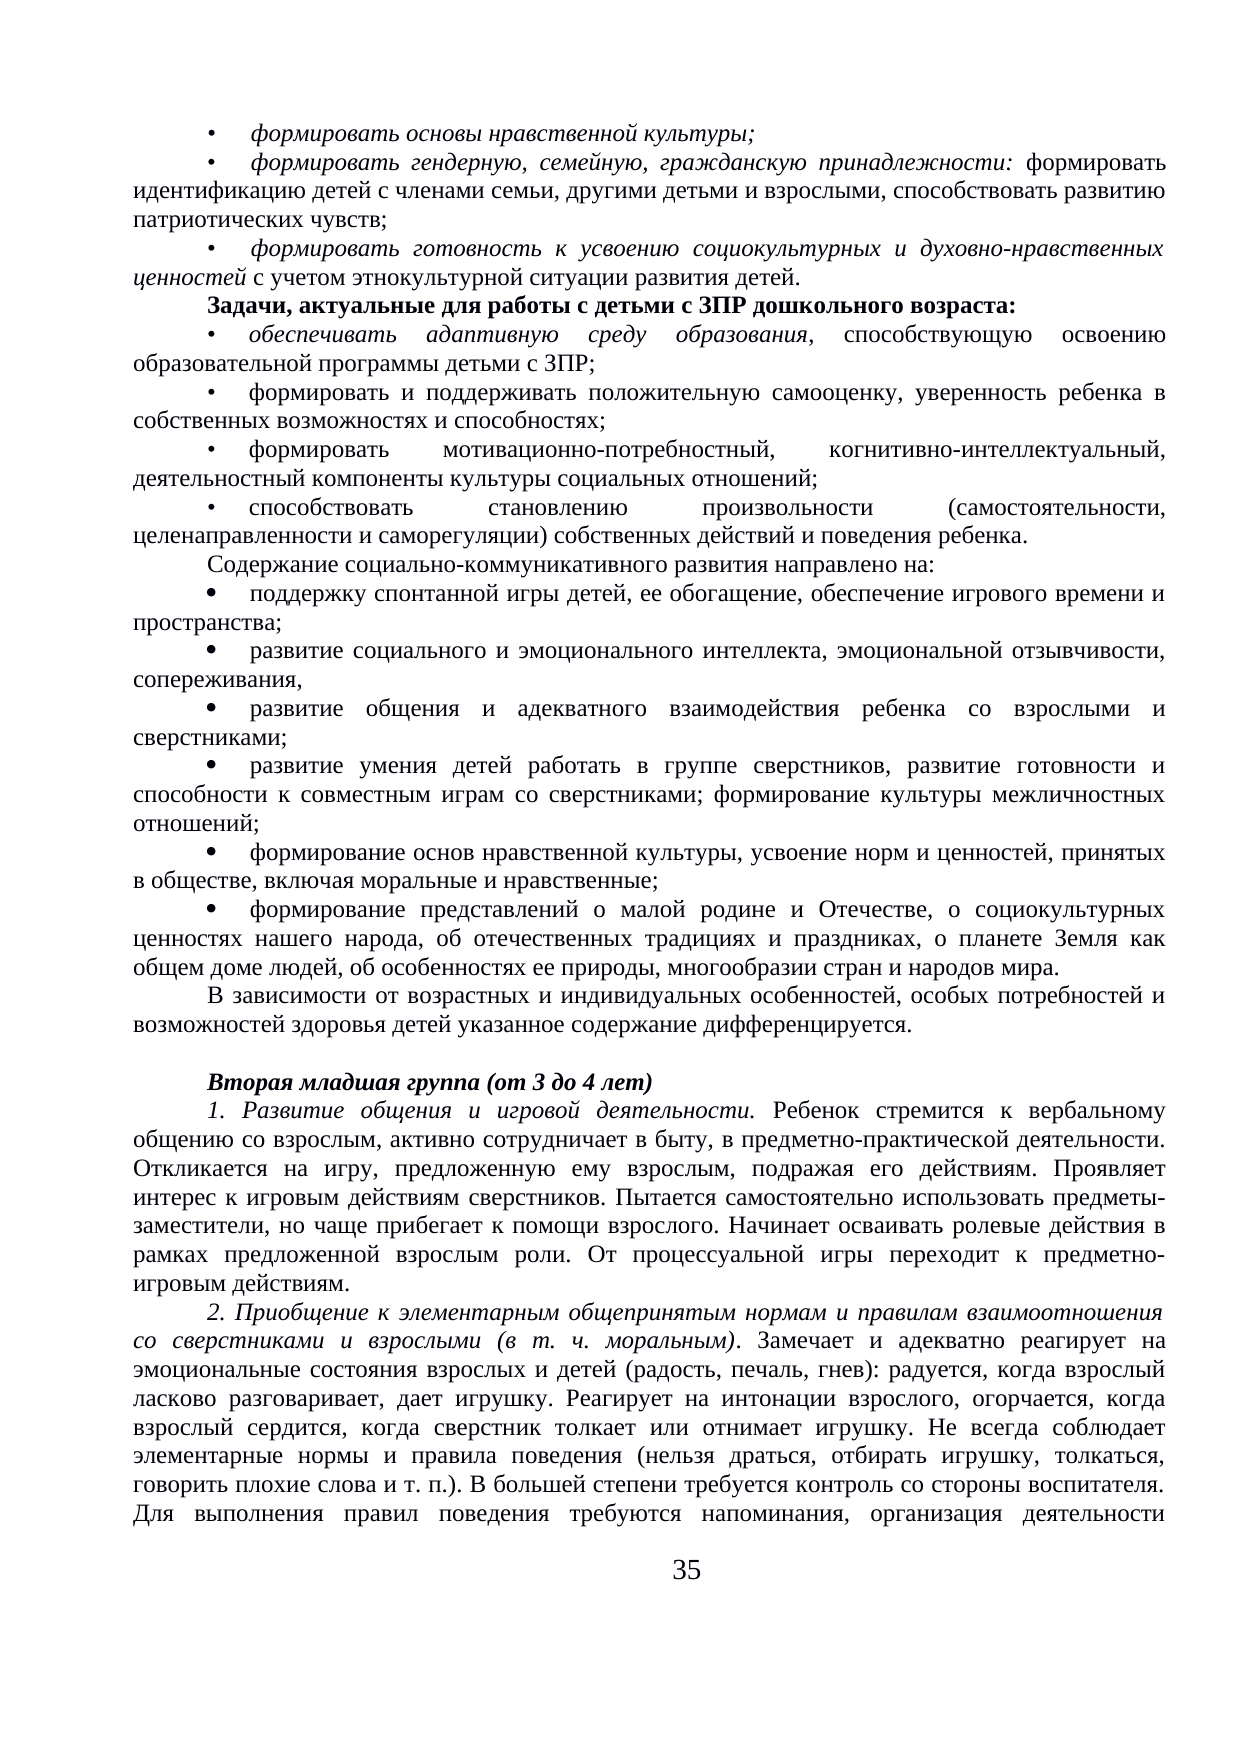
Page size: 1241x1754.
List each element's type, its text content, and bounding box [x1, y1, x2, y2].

list формировать мотивационно-потребностный, когнитивно-интеллектуальный, деятельностный компоненты культуры социальных отношений; [133, 434, 1166, 492]
list формировать и поддерживать положительную самооценку, уверенность ребенка в собственных возможностях и способностях; [133, 377, 1166, 434]
text Вторая младшая группа (от 3 до 4 лет) [133, 1067, 1166, 1096]
list способствовать становлению произвольности (самостоятельности, целенаправленности и саморегуляции) собственных действий и поведения ребенка. [133, 492, 1166, 549]
list обеспечивать адаптивную среду образования, способствующую освоению образовательной программы детьми с ЗПР; [133, 319, 1166, 377]
list формирование основ нравственной культуры, усвоение норм и ценностей, принятых в обществе, включая моральные и нравственные; [133, 837, 1166, 894]
text Содержание социально-коммуникативного развития направлено на: [133, 549, 1166, 578]
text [133, 1297, 1166, 1527]
list формировать гендерную, семейную, гражданскую принадлежности: формировать идентификацию детей с членами семьи, другими детьми и взрослыми, способствовать развитию патриотических чувств; [133, 147, 1166, 233]
text 1. Развитие общения и игровой деятельности. Ребенок стремится к вербальному общению со взрослым, активно сотрудничает в быту, в предметно-практической деятельности. Откликается на игру, предложенную ему взрослым, подражая его действиям. Проявляет интерес к игровым действиям сверстников. Пытается самостоятельно использовать предметы-заместители, но чаще прибегает к помощи взрослого. Начинает осваивать ролевые действия в рамках предложенной взрослым роли. От процессуальной игры переходит к предметно-игровым действиям. [133, 1096, 1166, 1297]
list развитие социального и эмоционального интеллекта, эмоциональной отзывчивости, сопереживания, [133, 636, 1166, 693]
list формирование представлений о малой родине и Отечестве, о социокультурных ценностях нашего народа, об отечественных традициях и праздниках, о планете Земля как общем доме людей, об особенностях ее природы, многообразии стран и народов мира. [133, 894, 1166, 981]
list В зависимости от возрастных и индивидуальных особенностей, особых потребностей и возможностей здоровья детей указанное содержание дифференцируется. [133, 981, 1166, 1038]
list развитие общения и адекватного взаимодействия ребенка со взрослыми и сверстниками; [133, 693, 1166, 751]
text Задачи, актуальные для работы с детьми с ЗПР дошкольного возраста: [133, 291, 1166, 319]
list формировать готовность к усвоению социокультурных и духовно-нравственных ценностей с учетом этнокультурной ситуации развития детей. [133, 233, 1166, 291]
list формировать основы нравственной культуры; [133, 118, 1166, 147]
list поддержку спонтанной игры детей, ее обогащение, обеспечение игрового времени и пространства; [133, 578, 1166, 636]
list развитие умения детей работать в группе сверстников, развитие готовности и способности к совместным играм со сверстниками; формирование культуры межличностных отношений; [133, 751, 1166, 837]
